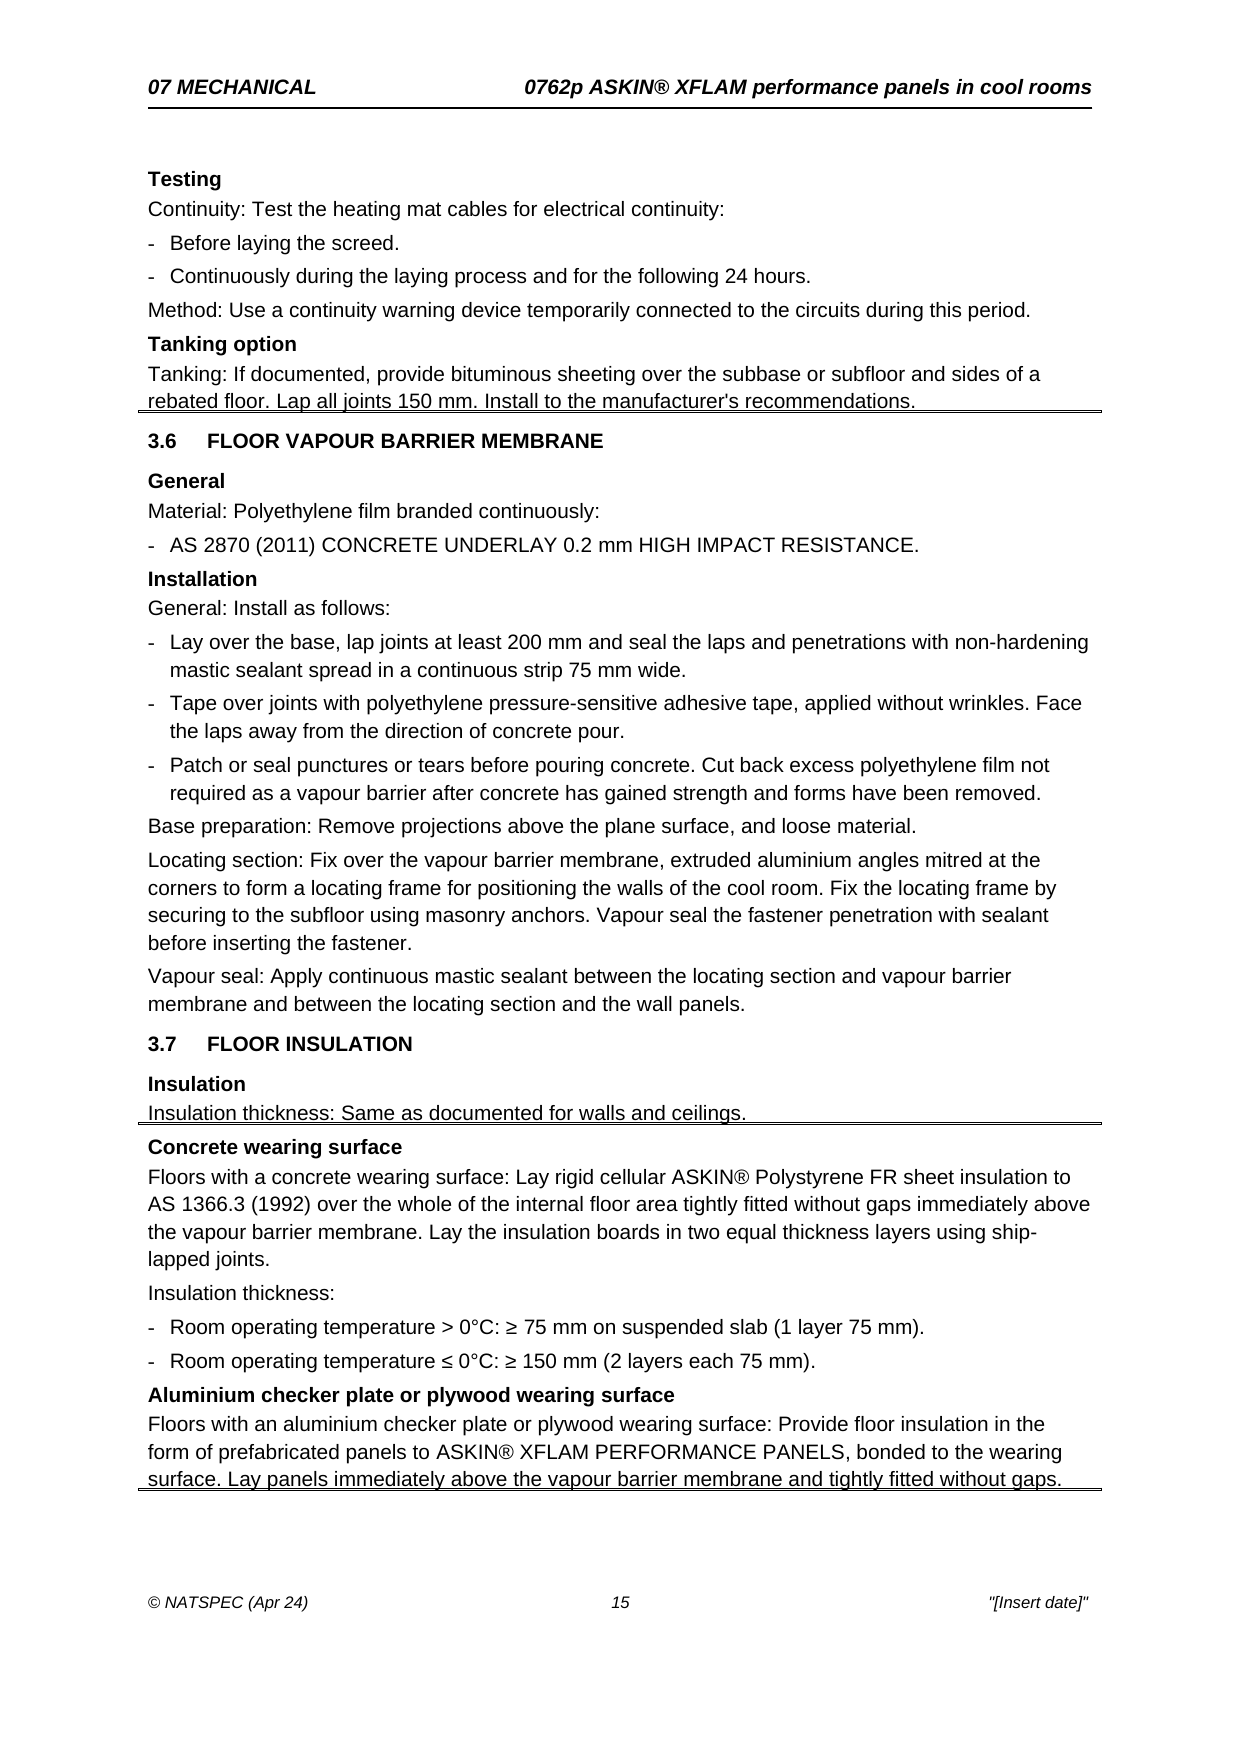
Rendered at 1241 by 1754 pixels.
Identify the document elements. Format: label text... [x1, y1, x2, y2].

text Method: Use a continuity warning device temporarily connected to the circuits during this period. [148, 298, 1092, 322]
subtitle FLOOR VAPOUR BARRIER MEMBRANE [148, 429, 1092, 453]
subtitle General [148, 469, 1092, 493]
text Locating section: Fix over the vapour barrier membrane, extruded aluminium angles mitred at the corners to form a locating frame for positioning the walls of the cool room. Fix the locating frame by securing to the subfloor using masonry anchors. Vapour seal the fastener penetration with sealant before inserting the fastener. [148, 848, 1092, 954]
text AS 2870 (2011) CONCRETE UNDERLAY 0.2 mm HIGH IMPACT RESISTANCE. [148, 532, 1092, 557]
subtitle Tanking option [148, 332, 1092, 356]
subtitle Installation [148, 566, 1092, 590]
subtitle Floor insulation [148, 1032, 1092, 1056]
subtitle Concrete wearing surface [148, 1135, 1092, 1159]
subtitle Insulation [148, 1072, 1092, 1096]
text Vapour seal: Apply continuous mastic sealant between the locating section and vapour barrier membrane and between the locating section and the wall panels. [148, 964, 1092, 1016]
subtitle Aluminium checker plate or plywood wearing surface [148, 1382, 1092, 1406]
text Tape over joints with polyethylene pressure-sensitive adhesive tape, applied without wrinkles. Face the laps away from the direction of concrete pour. [148, 691, 1092, 743]
text Insulation thickness: [148, 1281, 1092, 1305]
text General: Install as follows: [148, 596, 1092, 620]
text Room operating temperature ≤ 0°C: ≥ 150 mm (2 layers each 75 mm). [148, 1348, 1092, 1373]
text Before laying the screed. [148, 230, 1092, 254]
text Continuity: Test the heating mat cables for electrical continuity: [148, 197, 1092, 221]
text Floors with a concrete wearing surface: Lay rigid cellular ASKIN® Polystyrene FR sheet insulation to AS 1366.3 (1992) over the whole of the internal floor area tightly fitted without gaps immediately above the vapour barrier membrane. Lay the insulation boards in two equal thickness layers using ship-lapped joints. [148, 1164, 1092, 1271]
text Patch or seal punctures or tears before pouring concrete. Cut back excess polyethylene film not required as a vapour barrier after concrete has gained strength and forms have been removed. [148, 753, 1092, 804]
text Tanking: If documented, provide bituminous sheeting over the subbase or subfloor and sides of a rebated floor. Lap all joints 150 mm. Install to the manufacturer's recommendations. [148, 362, 1092, 410]
text Base preparation: Remove projections above the plane surface, and loose material. [148, 814, 1092, 838]
text Lay over the base, lap joints at least 200 mm and seal the laps and penetrations with non-hardening mastic sealant spread in a continuous strip 75 mm wide. [148, 630, 1092, 681]
text Insulation thickness: Same as documented for walls and ceilings. [148, 1101, 1092, 1122]
text Room operating temperature > 0°C: ≥ 75 mm on suspended slab (1 layer 75 mm). [148, 1314, 1092, 1339]
text Continuously during the laying process and for the following 24 hours. [148, 264, 1092, 288]
text Floors with an aluminium checker plate or plywood wearing surface: Provide floor insulation in the form of prefabricated panels to ASKIN® XFLAM PERFORMANCE PANELS, bonded to the wearing surface. Lay panels immediately above the vapour barrier membrane and tightly fitted without gaps. [148, 1412, 1092, 1488]
subtitle Testing [148, 167, 1092, 191]
text Material: Polyethylene film branded continuously: [148, 499, 1092, 523]
